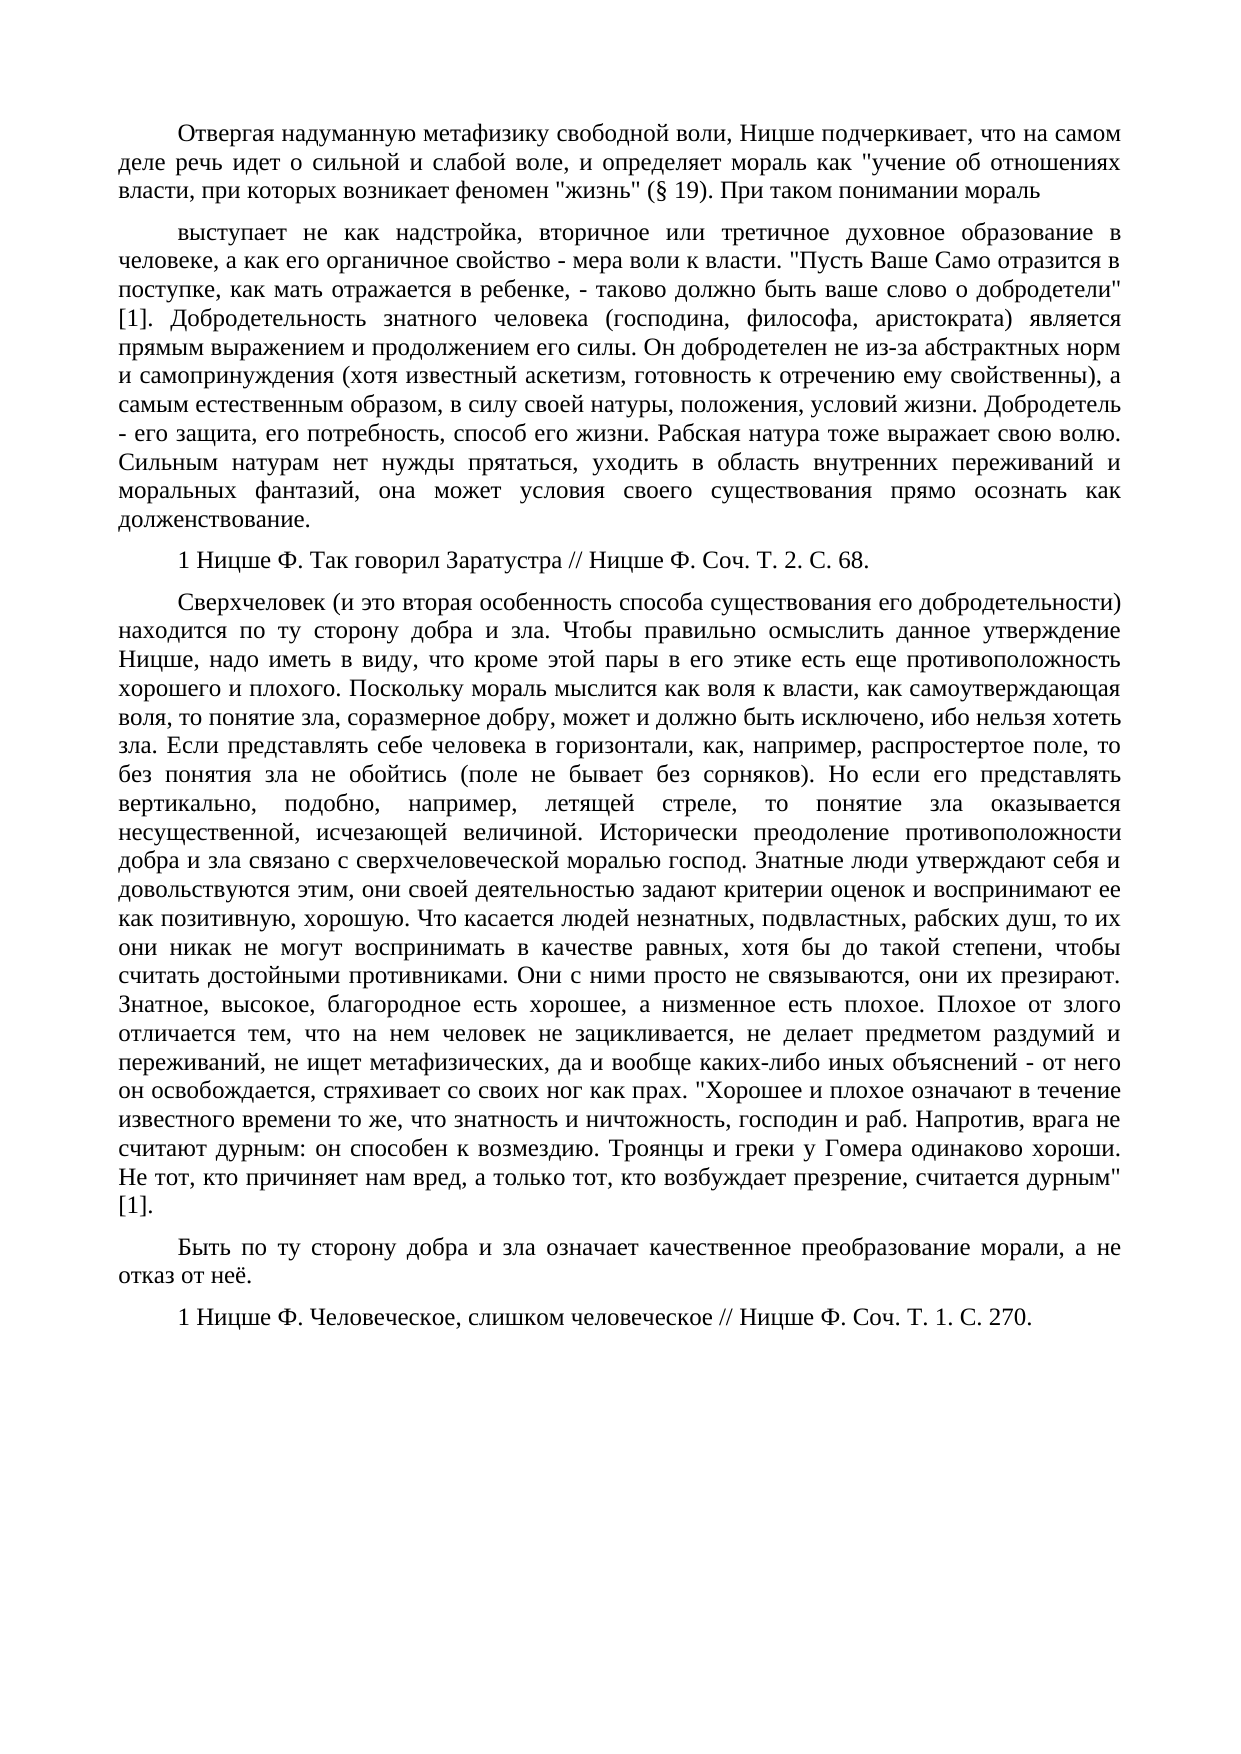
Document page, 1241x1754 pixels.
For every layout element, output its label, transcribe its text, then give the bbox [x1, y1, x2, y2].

text Отвергая надуманную метафизику свободной воли, Ницше подчеркивает, что на самом деле речь идет о сильной и слабой воле, и определяет мораль как "учение об отношениях власти, при которых возникает феномен "жизнь" (§ 19). При таком понимании мораль [118, 118, 1122, 204]
text 1 Ницше Ф. Так говорил Заратустра // Ницше Ф. Соч. Т. 2. С. 68. [118, 546, 1122, 574]
text Сверхчеловек (и это вторая особенность способа существования его добродетельности) находится по ту сторону добра и зла. Чтобы правильно осмыслить данное утверждение Ницше, надо иметь в виду, что кроме этой пары в его этике есть еще противоположность хорошего и плохого. Поскольку мораль мыслится как воля к власти, как самоутверждающая воля, то понятие зла, соразмерное добру, может и должно быть исключено, ибо нельзя хотеть зла. Если представлять себе человека в горизонтали, как, например, распростертое поле, то без понятия зла не обойтись (поле не бывает без сорняков). Но если его представлять вертикально, подобно, например, летящей стреле, то понятие зла оказывается несущественной, исчезающей величиной. Исторически преодоление противоположности добра и зла связано с сверхчеловеческой моралью господ. Знатные люди утверждают себя и довольствуются этим, они своей деятельностью задают критерии оценок и воспринимают ее как позитивную, хорошую. Что касается людей незнатных, подвластных, рабских душ, то их они никак не могут воспринимать в качестве равных, хотя бы до такой степени, чтобы считать достойными противниками. Они с ними просто не связываются, они их презирают. Знатное, высокое, благородное есть хорошее, а низменное есть плохое. Плохое от злого отличается тем, что на нем человек не зацикливается, не делает предметом раздумий и переживаний, не ищет метафизических, да и вообще каких-либо иных объяснений - от него он освобождается, стряхивает со своих ног как прах. "Хорошее и плохое означают в течение известного времени то же, что знатность и ничтожность, господин и раб. Напротив, врага не считают дурным: он способен к возмездию. Троянцы и греки у Гомера одинаково хороши. Не тот, кто причиняет нам вред, а только тот, кто возбуждает презрение, считается дурным" [1]. [118, 587, 1122, 1219]
text Быть по ту сторону добра и зла означает качественное преобразование морали, а не отказ от неё. [118, 1232, 1122, 1289]
text выступает не как надстройка, вторичное или третичное духовное образование в человеке, а как его органичное свойство - мера воли к власти. "Пусть Ваше Само отразится в поступке, как мать отражается в ребенке, - таково должно быть ваше слово о добродетели" [1]. Добродетельность знатного человека (господина, философа, аристократа) является прямым выражением и продолжением его силы. Он добродетелен не из-за абстрактных норм и самопринуждения (хотя известный аскетизм, готовность к отречению ему свойственны), а самым естественным образом, в силу своей натуры, положения, условий жизни. Добродетель - его защита, его потребность, способ его жизни. Рабская натура тоже выражает свою волю. Сильным натурам нет нужды прятаться, уходить в область внутренних переживаний и моральных фантазий, она может условия своего существования прямо осознать как долженствование. [118, 217, 1122, 533]
text 1 Ницше Ф. Человеческое, слишком человеческое // Ницше Ф. Соч. Т. 1. С. 270. [118, 1302, 1122, 1331]
